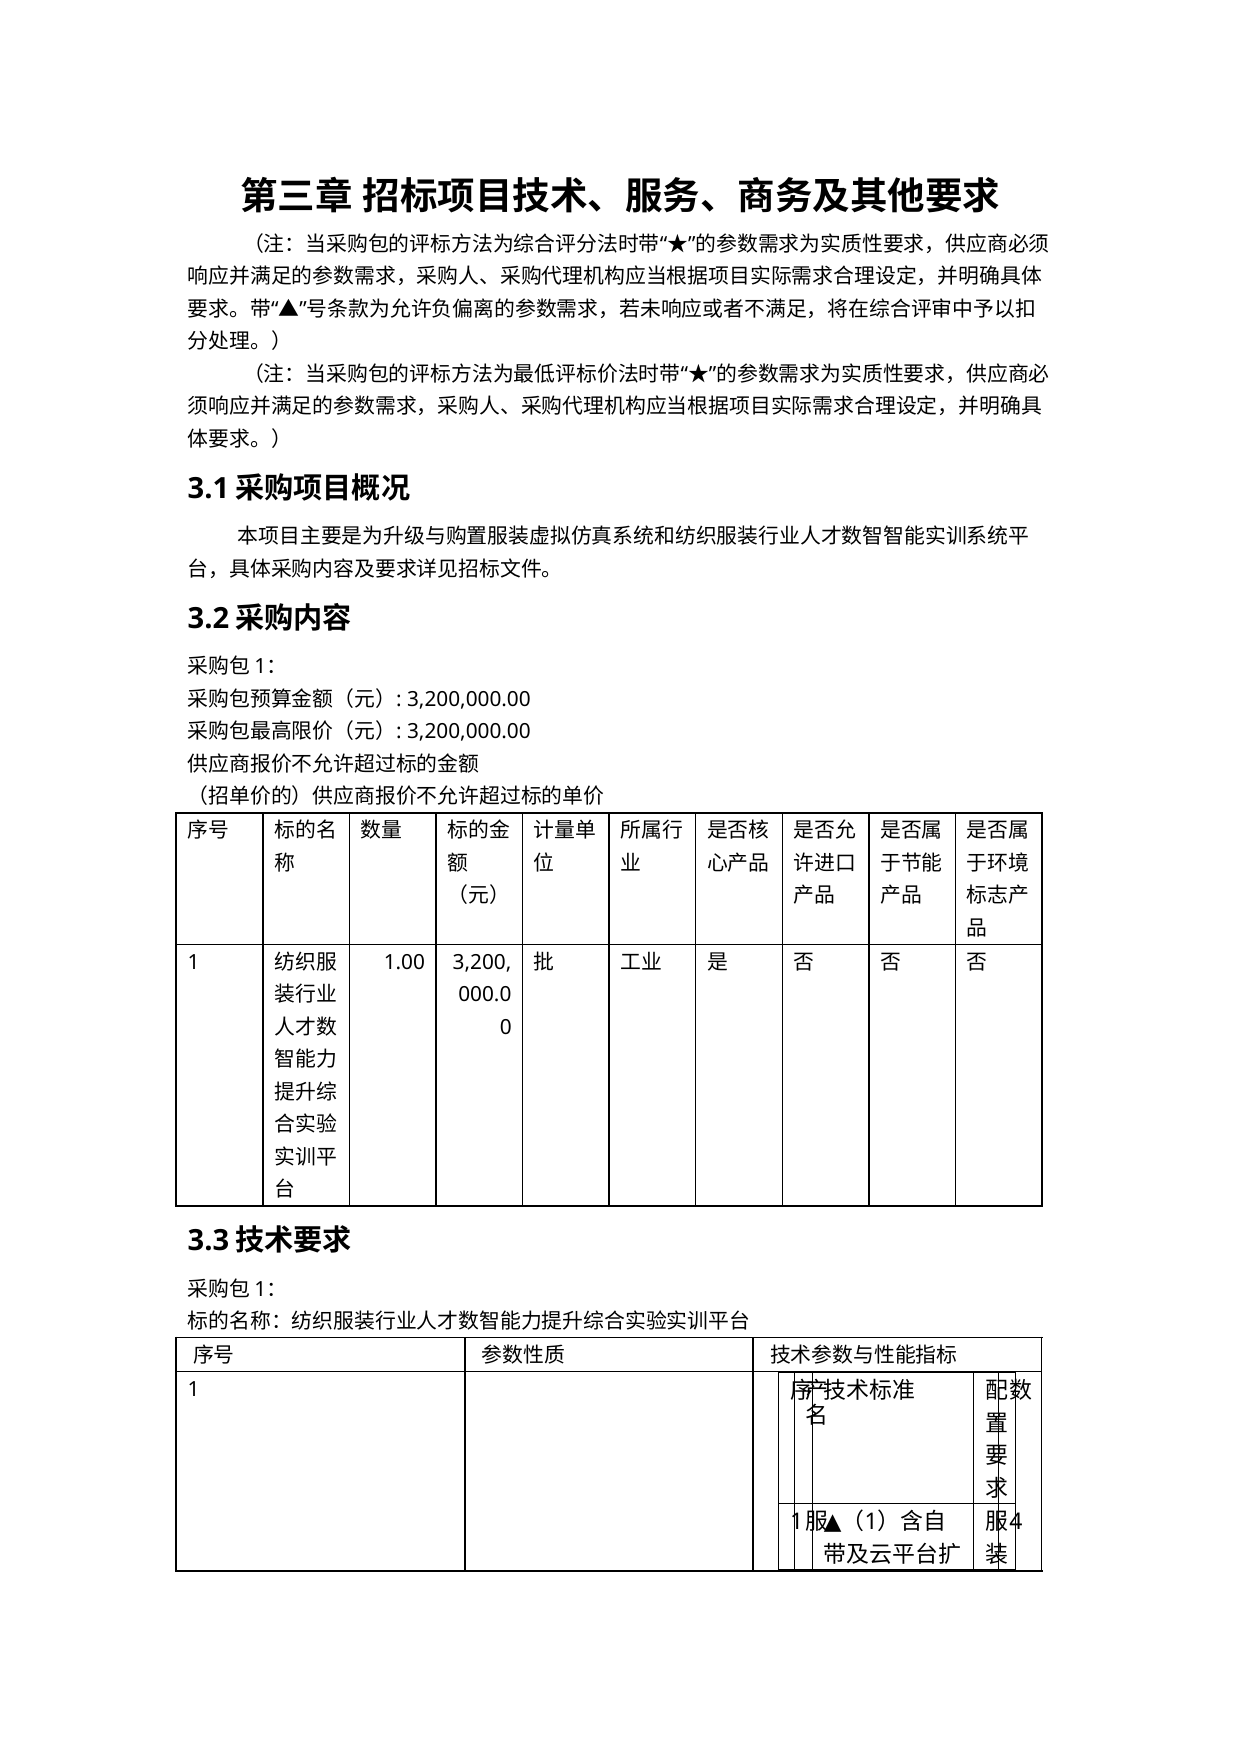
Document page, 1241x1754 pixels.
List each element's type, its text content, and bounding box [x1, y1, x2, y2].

table_header 是否属于节能产品 [870, 814, 955, 943]
table_header 所属行业 [610, 814, 695, 943]
table_cell [466, 1372, 752, 1570]
table_cell [795, 1504, 812, 1569]
text 3.1采购项目概况 [187, 454, 1053, 519]
table_header 计量单位 [523, 814, 608, 943]
table_cell 1.00 [350, 945, 435, 1205]
table_cell [779, 1373, 794, 1503]
text 采购包最高限价（元）: 3,200,000.00 [187, 714, 1053, 747]
table_cell 否 [870, 945, 955, 1205]
text 采购包1： [187, 1272, 1053, 1304]
text 采购包1： [187, 649, 1053, 682]
text 本项目主要是为升级与购置服装虚拟仿真系统和纺织服装行业人才数智智能实训系统平台，具体采购内容及要求详见招标文件。 [187, 519, 1053, 584]
table_cell 否 [956, 945, 1041, 1205]
table_header 是否属于环境标志产品 [956, 814, 1041, 943]
table_cell 批 [523, 945, 608, 1205]
table_cell 1 [177, 1372, 464, 1570]
text （注：当采购包的评标方法为综合评分法时带“★”的参数需求为实质性要求，供应商必须响应并满足的参数需求，采购人、采购代理机构应当根据项目实际需求合理设定，并明确具体要求。带“▲”号条款为允许负偏离的参数需求，若未响应或者不满足，将在综合评审中予以扣分处理。） [187, 227, 1053, 357]
table_cell [754, 1372, 778, 1570]
text 标的名称：纺织服装行业人才数智能力提升综合实验实训平台 [187, 1304, 1053, 1337]
table_cell 3,200,000.00 [437, 945, 522, 1205]
text 3.3技术要求 [187, 1207, 1053, 1272]
table_cell [1016, 1372, 1041, 1570]
table_cell [795, 1389, 812, 1503]
table_header 标的金额 （元） [437, 814, 522, 943]
table_cell [795, 1383, 812, 1390]
table_cell [813, 1504, 973, 1569]
text 采购包预算金额（元）: 3,200,000.00 [187, 682, 1053, 714]
table_header 序号 [177, 814, 262, 943]
table_cell [974, 1373, 998, 1503]
table_header 是否允许进口产品 [783, 814, 868, 943]
text （注：当采购包的评标方法为最低评标价法时带“★”的参数需求为实质性要求，供应商必须响应并满足的参数需求，采购人、采购代理机构应当根据项目实际需求合理设定，并明确具体要求。） [187, 357, 1053, 454]
table_cell [779, 1504, 794, 1569]
table_cell [999, 1504, 1015, 1569]
table_header 参数性质 [466, 1338, 752, 1371]
text 第三章 招标项目技术、服务、商务及其他要求 [187, 162, 1053, 227]
table_cell [974, 1504, 998, 1569]
table_cell 否 [783, 945, 868, 1205]
text 供应商报价不允许超过标的金额 [187, 747, 1053, 779]
table_header 序号 [177, 1338, 464, 1371]
table_cell [999, 1373, 1015, 1503]
table_cell [795, 1373, 812, 1381]
table_cell [813, 1373, 973, 1503]
table_header 技术参数与性能指标 [754, 1338, 1041, 1371]
text （招单价的）供应商报价不允许超过标的单价 [187, 779, 1053, 812]
table_cell 工业 [610, 945, 695, 1205]
table_header 数量 [350, 814, 435, 943]
table_header 是否核心产品 [696, 814, 782, 943]
table_cell 1 [177, 945, 262, 1205]
table_header 标的名称 [264, 814, 349, 943]
table_cell 纺织服装行业人才数智能力提升综合实验实训平台 [264, 945, 349, 1205]
text 3.2采购内容 [187, 584, 1053, 649]
table_cell 是 [696, 945, 782, 1205]
